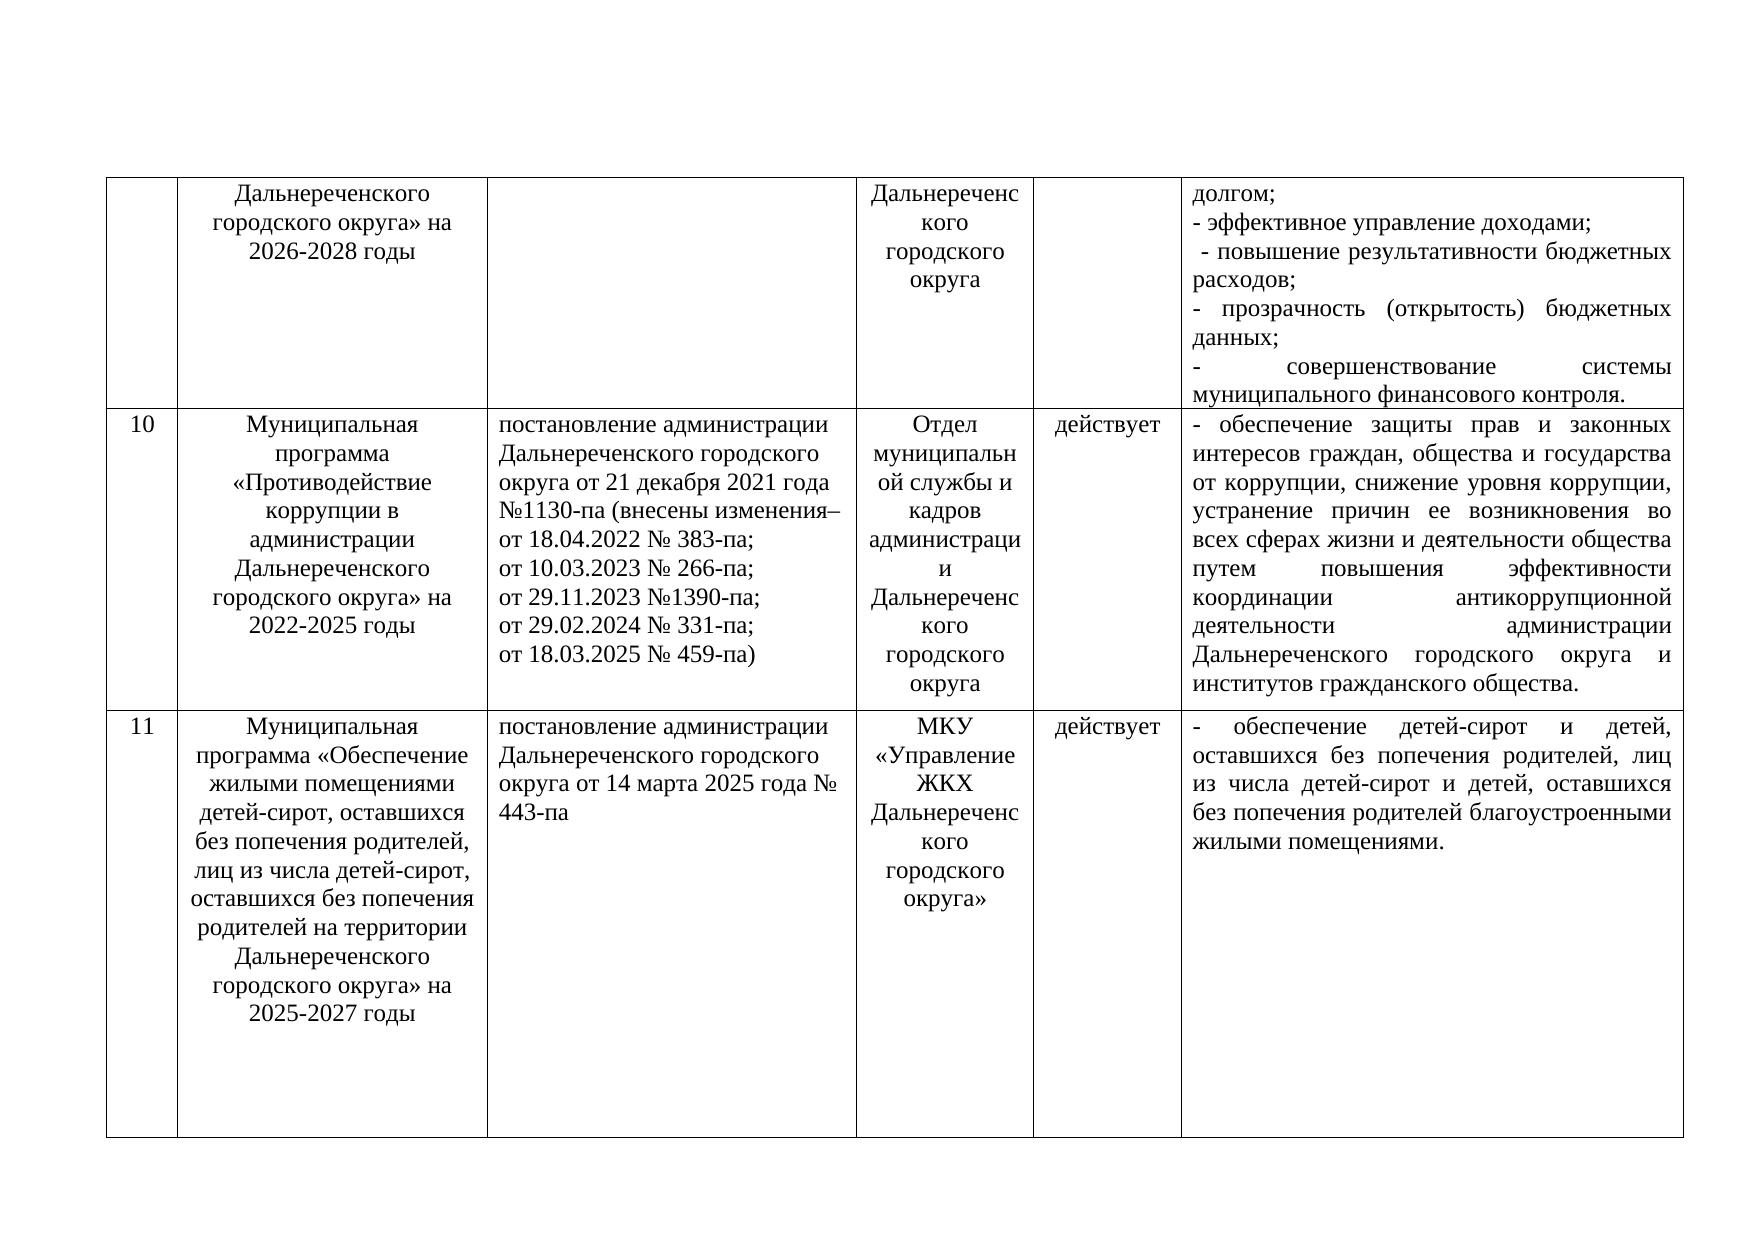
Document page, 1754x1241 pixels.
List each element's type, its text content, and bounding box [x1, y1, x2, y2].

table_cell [1182, 178, 1683, 408]
table_cell 9 [107, 178, 177, 408]
table_cell Муниципальная программа «Противодействие коррупции в администрации Дальнереченского городского округа» на 2022-2025 годы [178, 409, 487, 710]
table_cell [178, 178, 487, 408]
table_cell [488, 178, 856, 408]
table_cell действует [1034, 711, 1181, 1137]
table_cell Отдел муниципальной службы и кадров администрации Дальнереченского городского округа [857, 409, 1033, 710]
table_cell - обеспечение детей-сирот и детей, оставшихся без попечения родителей, лиц из числа детей-сирот и детей, оставшихся без попечения родителей благоустроенными жилыми помещениями. [1182, 711, 1683, 1137]
table_cell Муниципальная программа «Обеспечение жилыми помещениями детей-сирот, оставшихся без попечения родителей, лиц из числа детей-сирот, оставшихся без попечения родителей на территории Дальнереченского городского округа» на 2025-2027 годы [178, 711, 487, 1137]
table_cell постановление администрации Дальнереченского городского округа от 14 марта 2025 года № 443-па [488, 711, 856, 1137]
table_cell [1034, 178, 1181, 408]
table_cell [857, 178, 1033, 408]
table_cell - обеспечение защиты прав и законных интересов граждан, общества и государства от коррупции, снижение уровня коррупции, устранение причин ее возникновения во всех сферах жизни и деятельности общества путем повышения эффективности координации антикоррупционной деятельности администрации Дальнереченского городского округа и институтов гражданского общества. [1182, 409, 1683, 710]
table_cell постановление администрации Дальнереченского городского округа от 21 декабря 2021 года №1130-па (внесены изменения–от 18.04.2022 № 383-па; от 10.03.2023 № 266-па; от 29.11.2023 №1390-па; от 29.02.2024 № 331-па; от 18.03.2025 № 459-па) [488, 409, 856, 710]
table_cell действует [1034, 409, 1181, 710]
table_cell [857, 711, 1033, 1137]
table_cell 10 [107, 409, 177, 710]
table_cell 11 [107, 711, 177, 1137]
